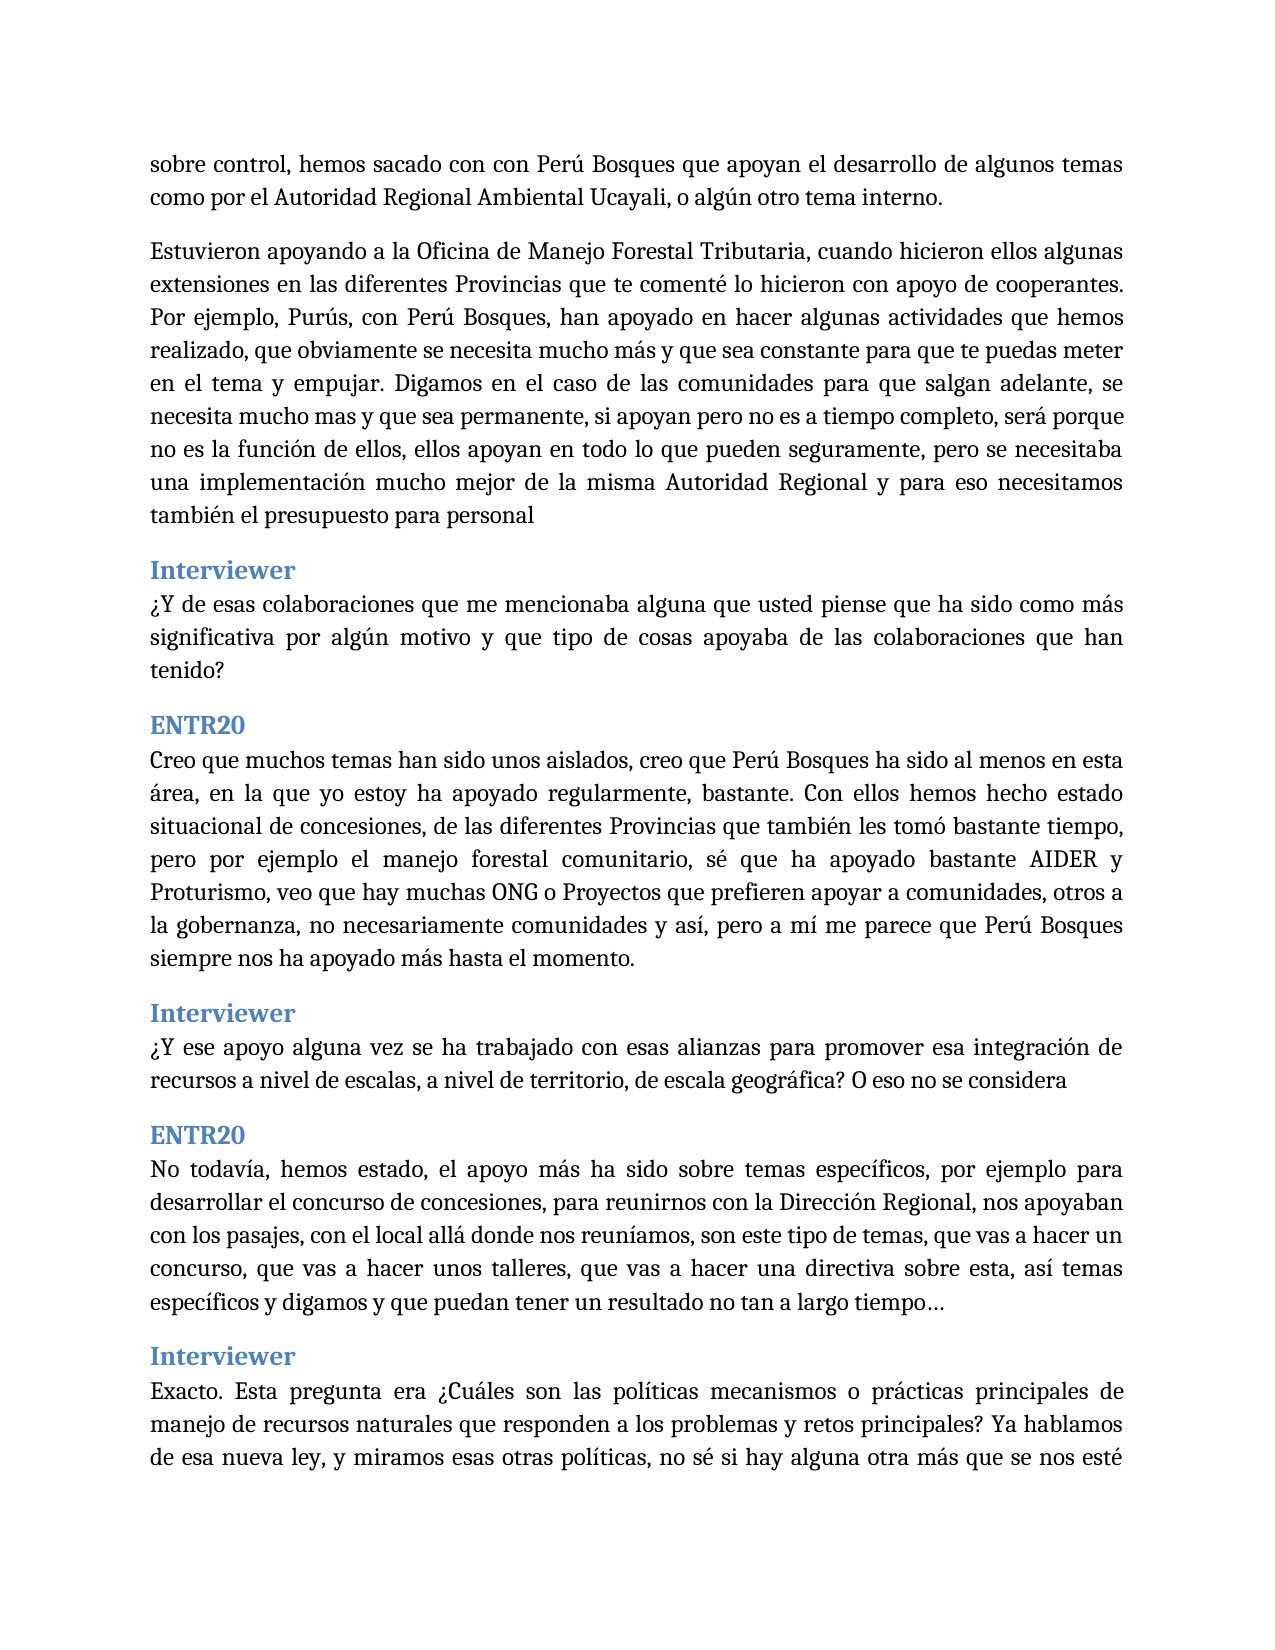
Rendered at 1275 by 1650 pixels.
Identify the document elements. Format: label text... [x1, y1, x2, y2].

text Interviewer ¿Y ese apoyo alguna vez se ha trabajado con esas alianzas para promover esa integración de recursos a nivel de escalas, a nivel de territorio, de escala geográfica? O eso no se considera [150, 998, 1125, 1095]
text Interviewer ¿Y de esas colaboraciones que me mencionaba alguna que usted piense que ha sido como más significativa por algún motivo y que tipo de cosas apoyaba de las colaboraciones que han tenido? [150, 555, 1125, 685]
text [150, 1341, 1125, 1471]
text ENTR20 Creo que muchos temas han sido unos aislados, creo que Perú Bosques ha sido al menos en esta área, en la que yo estoy ha apoyado regularmente, bastante. Con ellos hemos hecho estado situacional de concesiones, de las diferentes Provincias que también les tomó bastante tiempo, pero por ejemplo el manejo forestal comunitario, sé que ha apoyado bastante AIDER y Proturismo, veo que hay muchas ONG o Proyectos que prefieren apoyar a comunidades, otros a la gobernanza, no necesariamente comunidades y así, pero a mí me parece que Perú Bosques siempre nos ha apoyado más hasta el momento. [150, 710, 1125, 972]
text Estuvieron apoyando a la Oficina de Manejo Forestal Tributaria, cuando hicieron ellos algunas extensiones en las diferentes Provincias que te comenté lo hicieron con apoyo de cooperantes. Por ejemplo, Purús, con Perú Bosques, han apoyado en hacer algunas actividades que hemos realizado, que obviamente se necesita mucho más y que sea constante para que te puedas meter en el tema y empujar. Digamos en el caso de las comunidades para que salgan adelante, se necesita mucho mas y que sea permanente, si apoyan pero no es a tiempo completo, será porque no es la función de ellos, ellos apoyan en todo lo que pueden seguramente, pero se necesitaba una implementación mucho mejor de la misma Autoridad Regional y para eso necesitamos también el presupuesto para personal [150, 237, 1125, 530]
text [150, 150, 1125, 212]
text ENTR20 No todavía, hemos estado, el apoyo más ha sido sobre temas específicos, por ejemplo para desarrollar el concurso de concesiones, para reunirnos con la Dirección Regional, nos apoyaban con los pasajes, con el local allá donde nos reuníamos, son este tipo de temas, que vas a hacer un concurso, que vas a hacer unos talleres, que vas a hacer una directiva sobre esta, así temas específicos y digamos y que puedan tener un resultado no tan a largo tiempo… [150, 1120, 1125, 1316]
